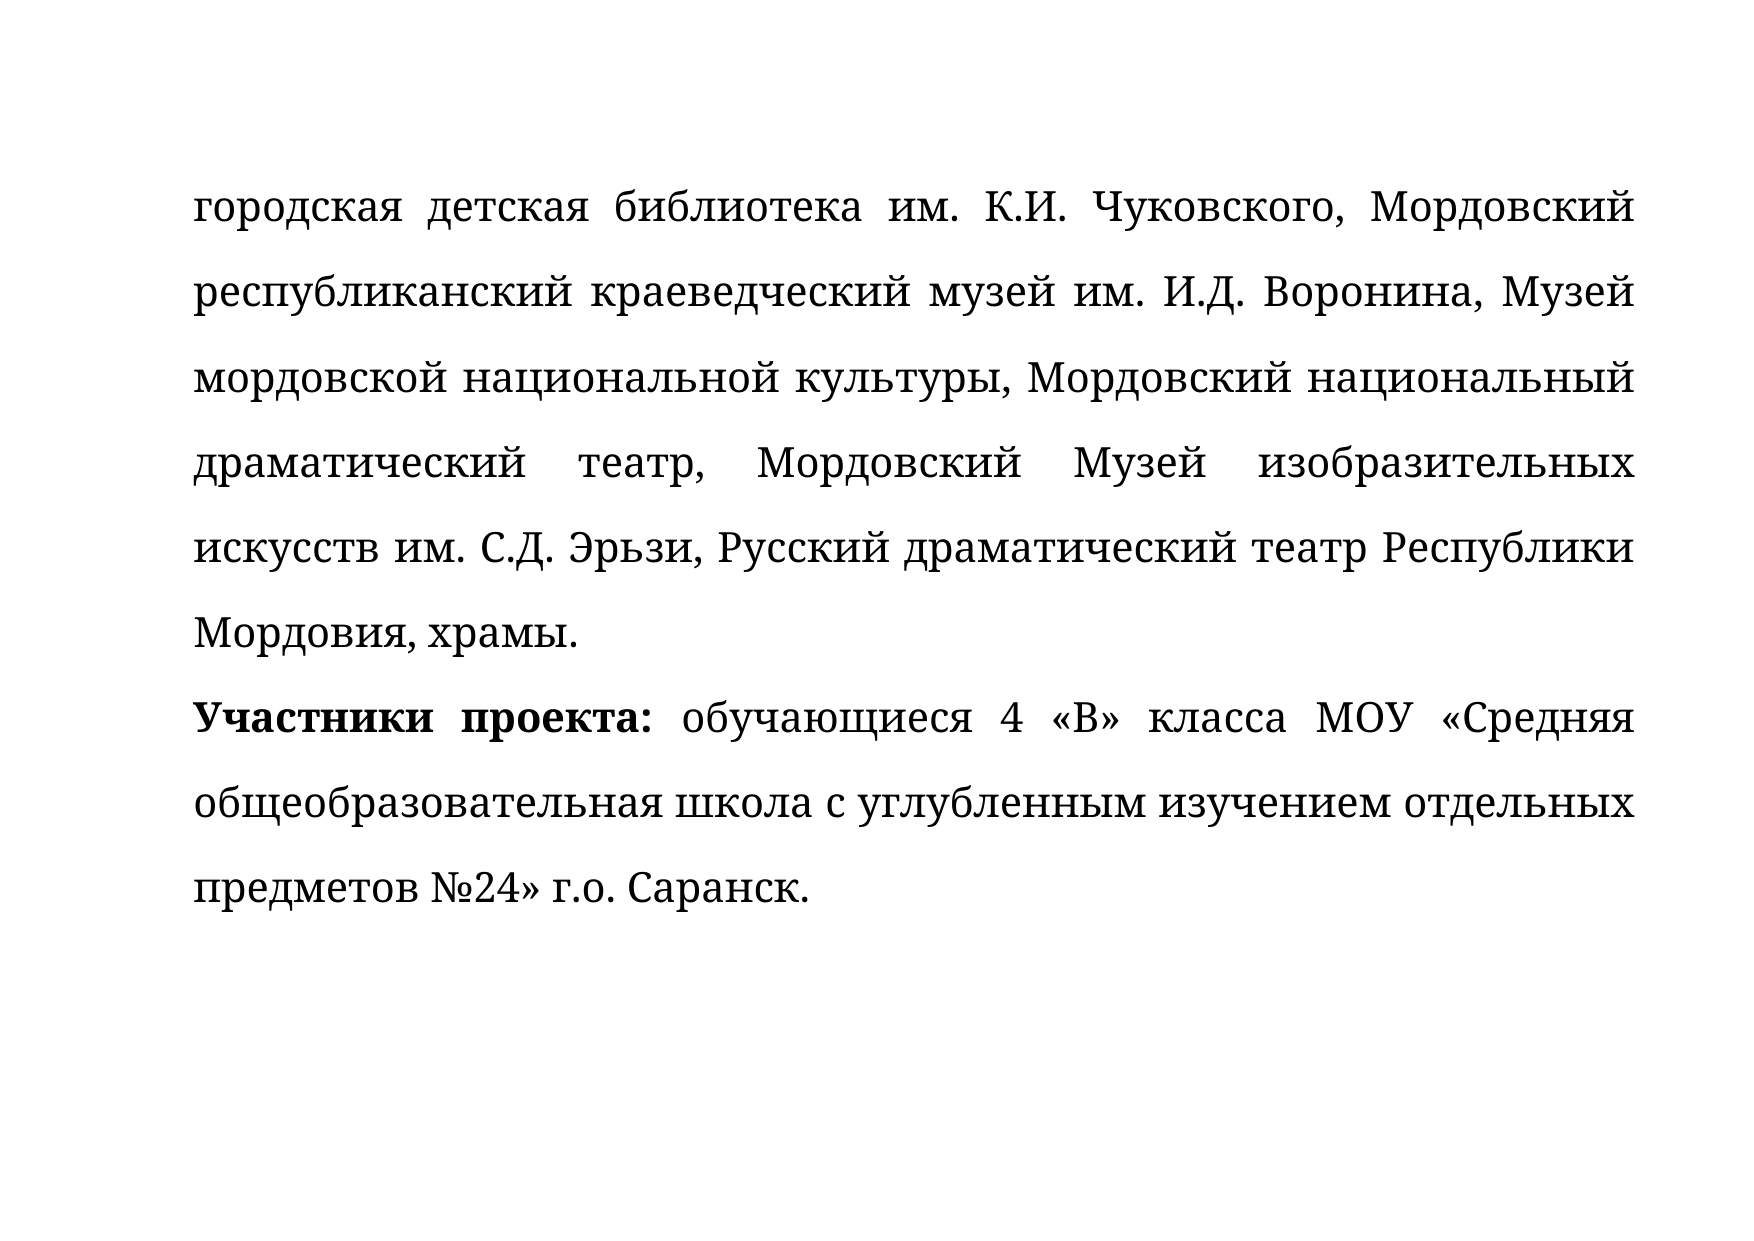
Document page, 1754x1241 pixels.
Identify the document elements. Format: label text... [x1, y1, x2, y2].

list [193, 177, 1636, 659]
list Участники проекта: обучающиеся 4 «В» класса МОУ «Средняя общеобразовательная школа с углубленным изучением отдельных предметов №24» г.о. Саранск. [193, 688, 1636, 915]
